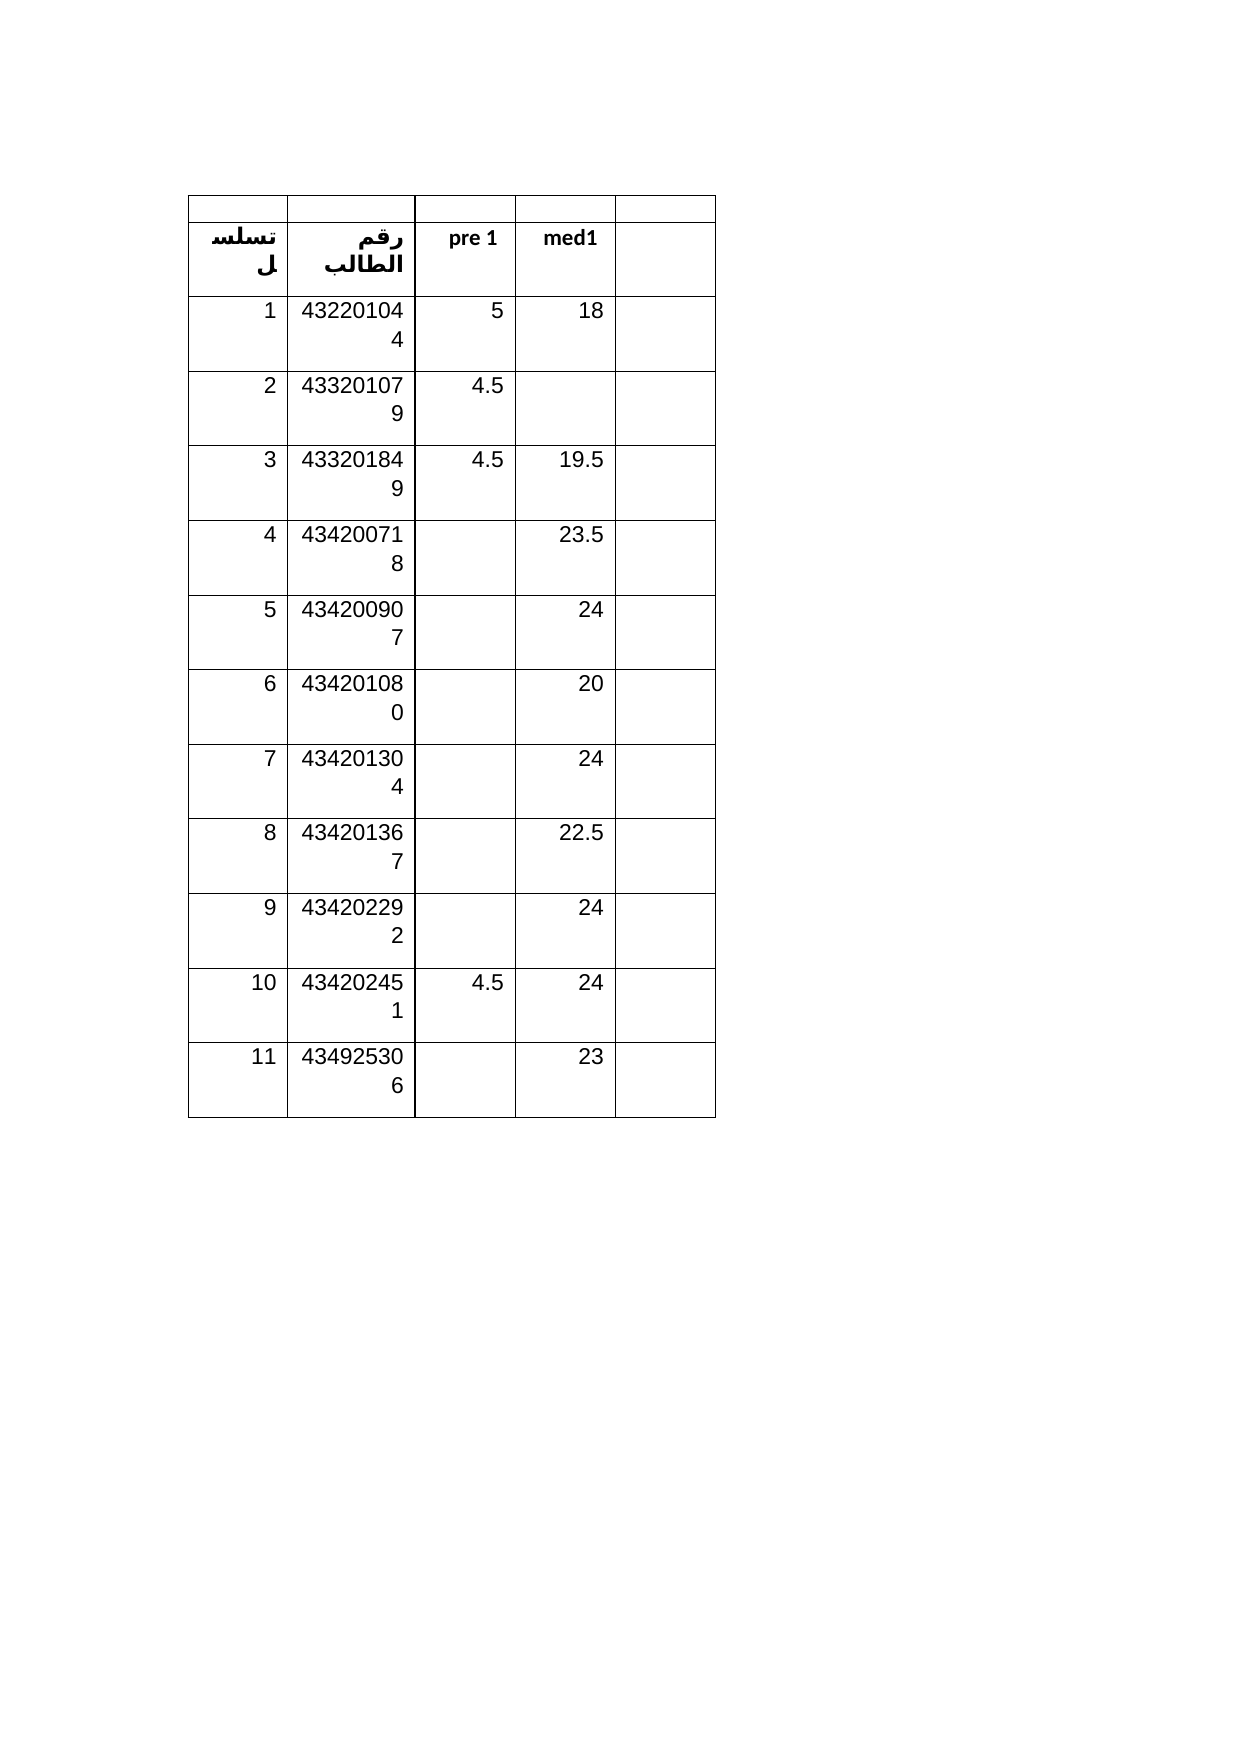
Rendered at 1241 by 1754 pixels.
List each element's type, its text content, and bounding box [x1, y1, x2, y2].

table_cell 24 [516, 894, 615, 967]
table_cell 4 [189, 521, 287, 594]
table_header [516, 196, 615, 222]
table_cell [416, 596, 515, 669]
table_cell 434202451 [288, 969, 414, 1042]
table_cell 434200907 [288, 596, 414, 669]
table_cell [616, 969, 715, 1042]
table_cell 1 [189, 297, 287, 371]
table_cell [516, 372, 615, 445]
table_cell [416, 521, 515, 594]
table_cell 19.5 [516, 446, 615, 520]
table_cell [616, 819, 715, 893]
table_cell 8 [189, 819, 287, 893]
table_cell [616, 372, 715, 445]
table_cell 11 [189, 1043, 287, 1117]
table_cell [616, 745, 715, 818]
table_cell 434201304 [288, 745, 414, 818]
table_cell [616, 297, 715, 371]
table_cell 24 [516, 969, 615, 1042]
table_cell [416, 894, 515, 967]
table_cell [616, 223, 715, 296]
table_cell 4.5 [416, 446, 515, 520]
table_cell [616, 894, 715, 967]
table_cell 22.5 [516, 819, 615, 893]
table_cell [616, 596, 715, 669]
table_header [189, 196, 287, 222]
table_header [288, 196, 414, 222]
table_cell [616, 521, 715, 594]
table_cell 434201080 [288, 670, 414, 744]
table_cell 433201079 [288, 372, 414, 445]
table_header [416, 196, 515, 222]
table_cell 23.5 [516, 521, 615, 594]
table_cell [616, 446, 715, 520]
table_cell 434202292 [288, 894, 414, 967]
table_cell 6 [189, 670, 287, 744]
table_cell 434201367 [288, 819, 414, 893]
table_cell رقم الطالب [288, 223, 414, 296]
table_cell 432201044 [288, 297, 414, 371]
table_cell 18 [516, 297, 615, 371]
table_cell 10 [189, 969, 287, 1042]
table_cell 434925306 [288, 1043, 414, 1117]
table_cell 2 [189, 372, 287, 445]
table_cell 24 [516, 745, 615, 818]
table_cell 433201849 [288, 446, 414, 520]
table_cell [616, 1043, 715, 1117]
table_cell 23 [516, 1043, 615, 1117]
table_cell 3 [189, 446, 287, 520]
table_cell [416, 670, 515, 744]
table_cell med1 [516, 223, 615, 296]
table_cell 4.5 [416, 372, 515, 445]
table_cell 24 [516, 596, 615, 669]
table_cell pre 1 [416, 223, 515, 296]
table_cell 5 [416, 297, 515, 371]
table_cell [416, 1043, 515, 1117]
table_cell تسلسل [189, 223, 287, 296]
table_cell [616, 670, 715, 744]
table_cell [416, 745, 515, 818]
table_cell 7 [189, 745, 287, 818]
table_cell 20 [516, 670, 615, 744]
table_cell 434200718 [288, 521, 414, 594]
table_cell 4.5 [416, 969, 515, 1042]
table_header [616, 196, 715, 222]
table_cell 9 [189, 894, 287, 967]
table_cell [416, 819, 515, 893]
table_cell 5 [189, 596, 287, 669]
